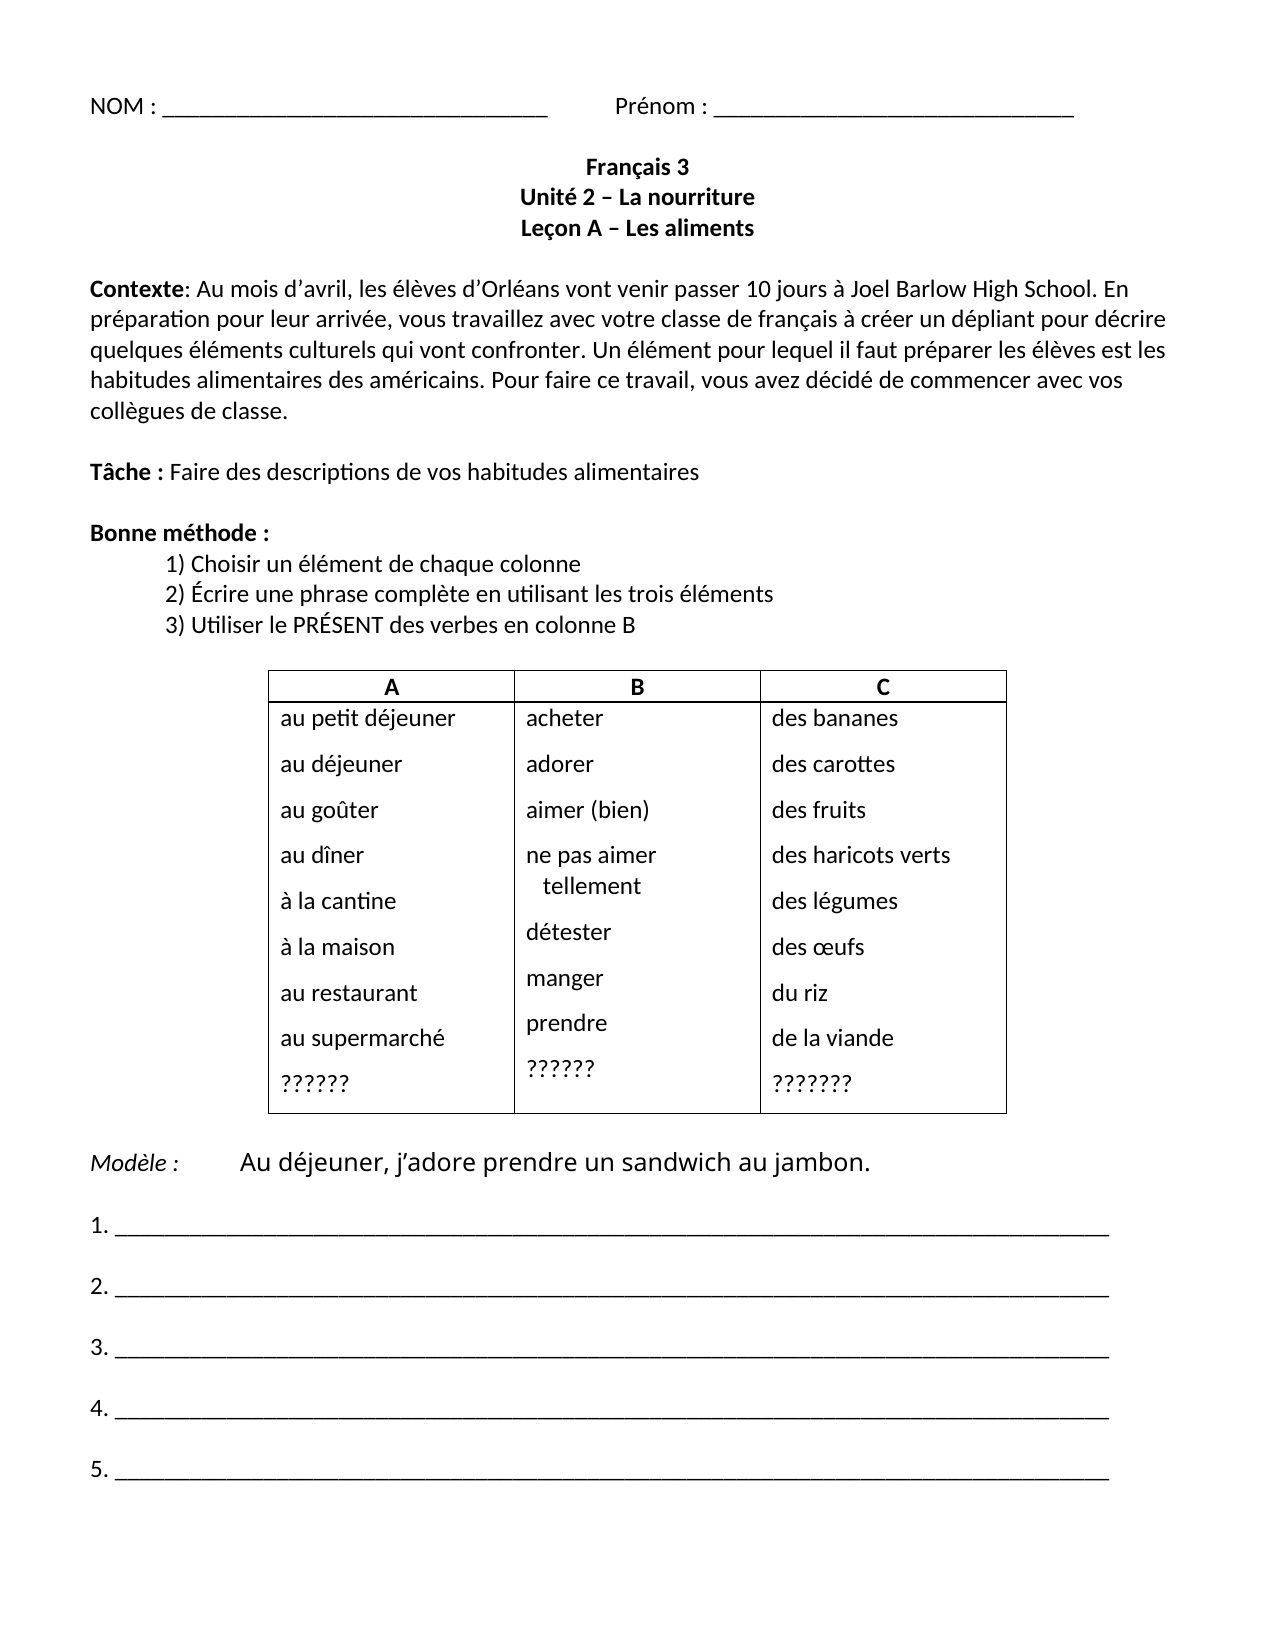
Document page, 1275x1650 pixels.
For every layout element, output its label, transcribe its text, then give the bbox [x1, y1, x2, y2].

table_cell des bananes des carottes des fruits des haricots verts des légumes des œufs du riz de la viande ??????? [761, 703, 1006, 1113]
text 1) Choisir un élément de chaque colonne [90, 548, 1185, 578]
text Contexte: Au mois d’avril, les élèves d’Orléans vont venir passer 10 jours à Joel Barlow High School. En préparation pour leur arrivée, vous travaillez avec votre classe de français à créer un dépliant pour décrire quelques éléments culturels qui vont confronter. Un élément pour lequel il faut préparer les élèves est les habitudes alimentaires des américains. Pour faire ce travail, vous avez décidé de commencer avec vos collègues de classe. [90, 273, 1185, 426]
table_cell au petit déjeuner au déjeuner au goûter au dîner à la cantine à la maison au restaurant au supermarché ?????? [269, 703, 514, 1113]
text 1. ________________________________________________________________________________ [90, 1209, 1185, 1240]
text Bonne méthode : [90, 517, 1185, 548]
text Modèle : Au déjeuner, j’adore prendre un sandwich au jambon. [90, 1145, 1185, 1179]
table_header C [761, 671, 1006, 701]
text 2. ________________________________________________________________________________ [90, 1270, 1185, 1301]
text Leçon A – Les aliments [90, 212, 1185, 243]
table_cell acheter adorer aimer (bien) ne pas aimer tellement détester manger prendre ?????? [515, 703, 760, 1113]
text 3) Utiliser le PRÉSENT des verbes en colonne B [90, 609, 1185, 639]
text NOM : _______________________________ Prénom : _____________________________ [90, 90, 1185, 121]
text 5. ________________________________________________________________________________ [90, 1453, 1185, 1484]
text Tâche : Faire des descriptions de vos habitudes alimentaires [90, 456, 1185, 487]
table_header A [269, 671, 514, 701]
text Français 3 [90, 151, 1185, 182]
table_header B [515, 671, 760, 701]
text 3. ________________________________________________________________________________ [90, 1331, 1185, 1362]
text 2) Écrire une phrase complète en utilisant les trois éléments [90, 578, 1185, 609]
text Unité 2 – La nourriture [90, 182, 1185, 212]
text 4. ________________________________________________________________________________ [90, 1392, 1185, 1423]
